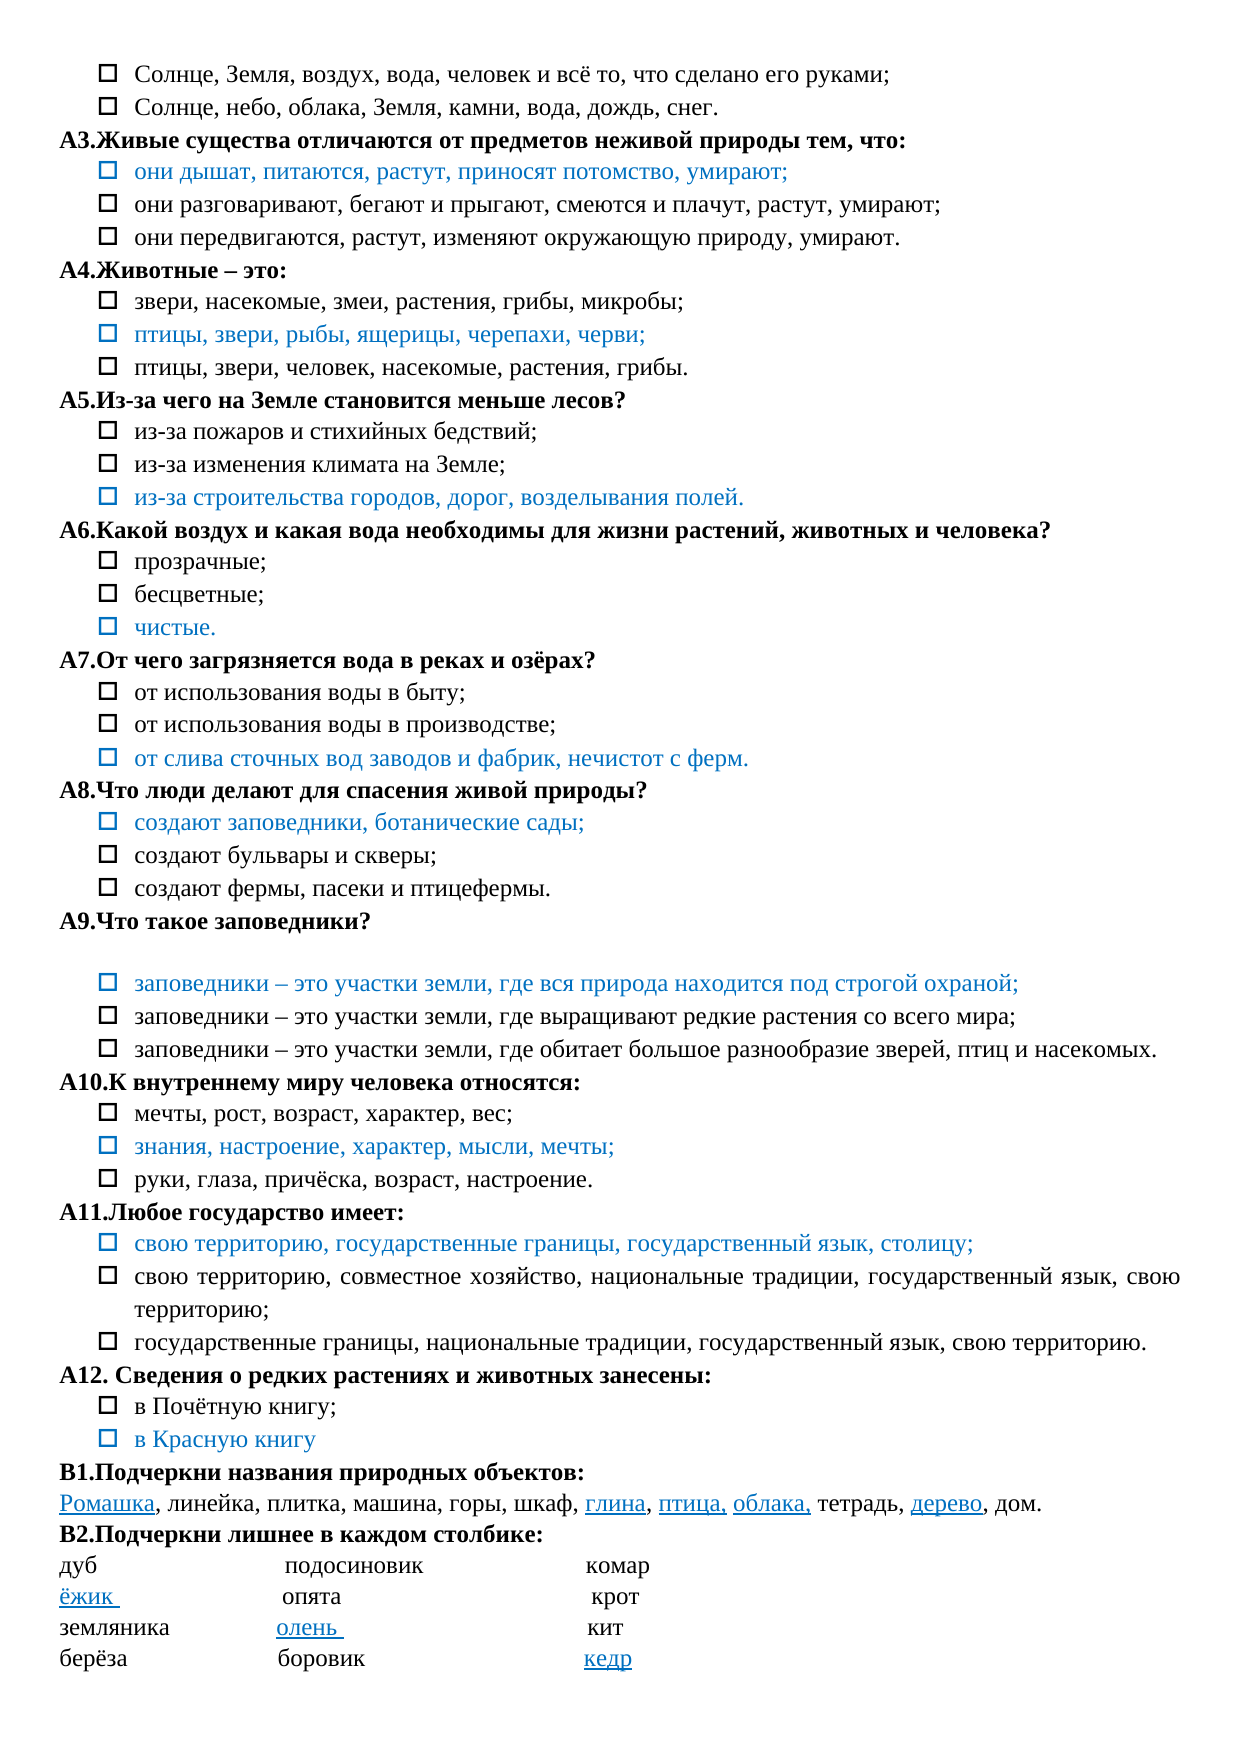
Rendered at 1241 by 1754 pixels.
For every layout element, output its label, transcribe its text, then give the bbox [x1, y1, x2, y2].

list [97, 92, 1181, 121]
list свою территорию, государственные границы, государственный язык, столицу; [97, 1228, 1181, 1257]
list из-за изменения климата на Земле; [97, 449, 1181, 478]
list создают заповедники, ботанические сады; [97, 807, 1181, 835]
list в Почётную книгу; [97, 1391, 1181, 1420]
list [97, 59, 1181, 88]
list из-за пожаров и стихийных бедствий; [97, 416, 1181, 445]
list в Красную книгу [97, 1424, 1181, 1453]
text Ромашка, линейка, плитка, машина, горы, шкаф, глина, птица, облака, тетрадь, дерево, дом. [59, 1488, 1181, 1517]
list звери, насекомые, змеи, растения, грибы, микробы; [97, 286, 1181, 315]
text А12. Сведения о редких растениях и животных занесены: [59, 1360, 1181, 1389]
list чистые. [97, 612, 1181, 641]
text А9.Что такое заповедники? [59, 906, 1181, 934]
text А4.Животные – это: [59, 255, 1181, 284]
text земляника олень кит [59, 1612, 1181, 1641]
list заповедники – это участки земли, где выращивают редкие растения со всего мира; [97, 1001, 1181, 1029]
list создают бульвары и скверы; [97, 840, 1181, 868]
list от использования воды в быту; [97, 677, 1181, 705]
list создают фермы, пасеки и птицефермы. [97, 873, 1181, 901]
list птицы, звери, рыбы, ящерицы, черепахи, черви; [97, 319, 1181, 348]
list прозрачные; [97, 546, 1181, 575]
list они разговаривают, бегают и прыгают, смеются и плачут, растут, умирают; [97, 189, 1181, 218]
list государственные границы, национальные традиции, государственный язык, свою территорию. [97, 1327, 1181, 1356]
list они передвигаются, растут, изменяют окружающую природу, умирают. [97, 222, 1181, 251]
list из-за строительства городов, дорог, возделывания полей. [97, 482, 1181, 511]
text А7.От чего загрязняется вода в реках и озёрах? [59, 646, 1181, 674]
text В2.Подчеркни лишнее в каждом столбике: [59, 1519, 1181, 1548]
text А8.Что люди делают для спасения живой природы? [59, 776, 1181, 804]
list заповедники – это участки земли, где обитает большое разнообразие зверей, птиц и насекомых. [97, 1034, 1181, 1063]
list заповедники – это участки земли, где вся природа находится под строгой охраной; [97, 968, 1181, 997]
list мечты, рост, возраст, характер, вес; [97, 1098, 1181, 1127]
text В1.Подчеркни названия природных объектов: [59, 1457, 1181, 1486]
list руки, глаза, причёска, возраст, настроение. [97, 1164, 1181, 1193]
text А6.Какой воздух и какая вода необходимы для жизни растений, животных и человека? [59, 515, 1181, 544]
list от использования воды в производстве; [97, 709, 1181, 738]
list от слива сточных вод заводов и фабрик, нечистот с ферм. [97, 743, 1181, 771]
text берёза боровик кедр [59, 1643, 1181, 1672]
text дуб подосиновик комар [59, 1550, 1181, 1579]
text ёжик опята крот [59, 1581, 1181, 1610]
text А3.Живые существа отличаются от предметов неживой природы тем, что: [59, 125, 1181, 154]
list птицы, звери, человек, насекомые, растения, грибы. [97, 352, 1181, 381]
list бесцветные; [97, 579, 1181, 608]
list они дышат, питаются, растут, приносят потомство, умирают; [97, 156, 1181, 185]
list знания, настроение, характер, мысли, мечты; [97, 1131, 1181, 1160]
list свою территорию, совместное хозяйство, национальные традиции, государственный язык, свою территорию; [97, 1261, 1181, 1323]
text А5.Из-за чего на Земле становится меньше лесов? [59, 385, 1181, 414]
text А11.Любое государство имеет: [59, 1197, 1181, 1226]
text А10.К внутреннему миру человека относятся: [59, 1067, 1181, 1096]
